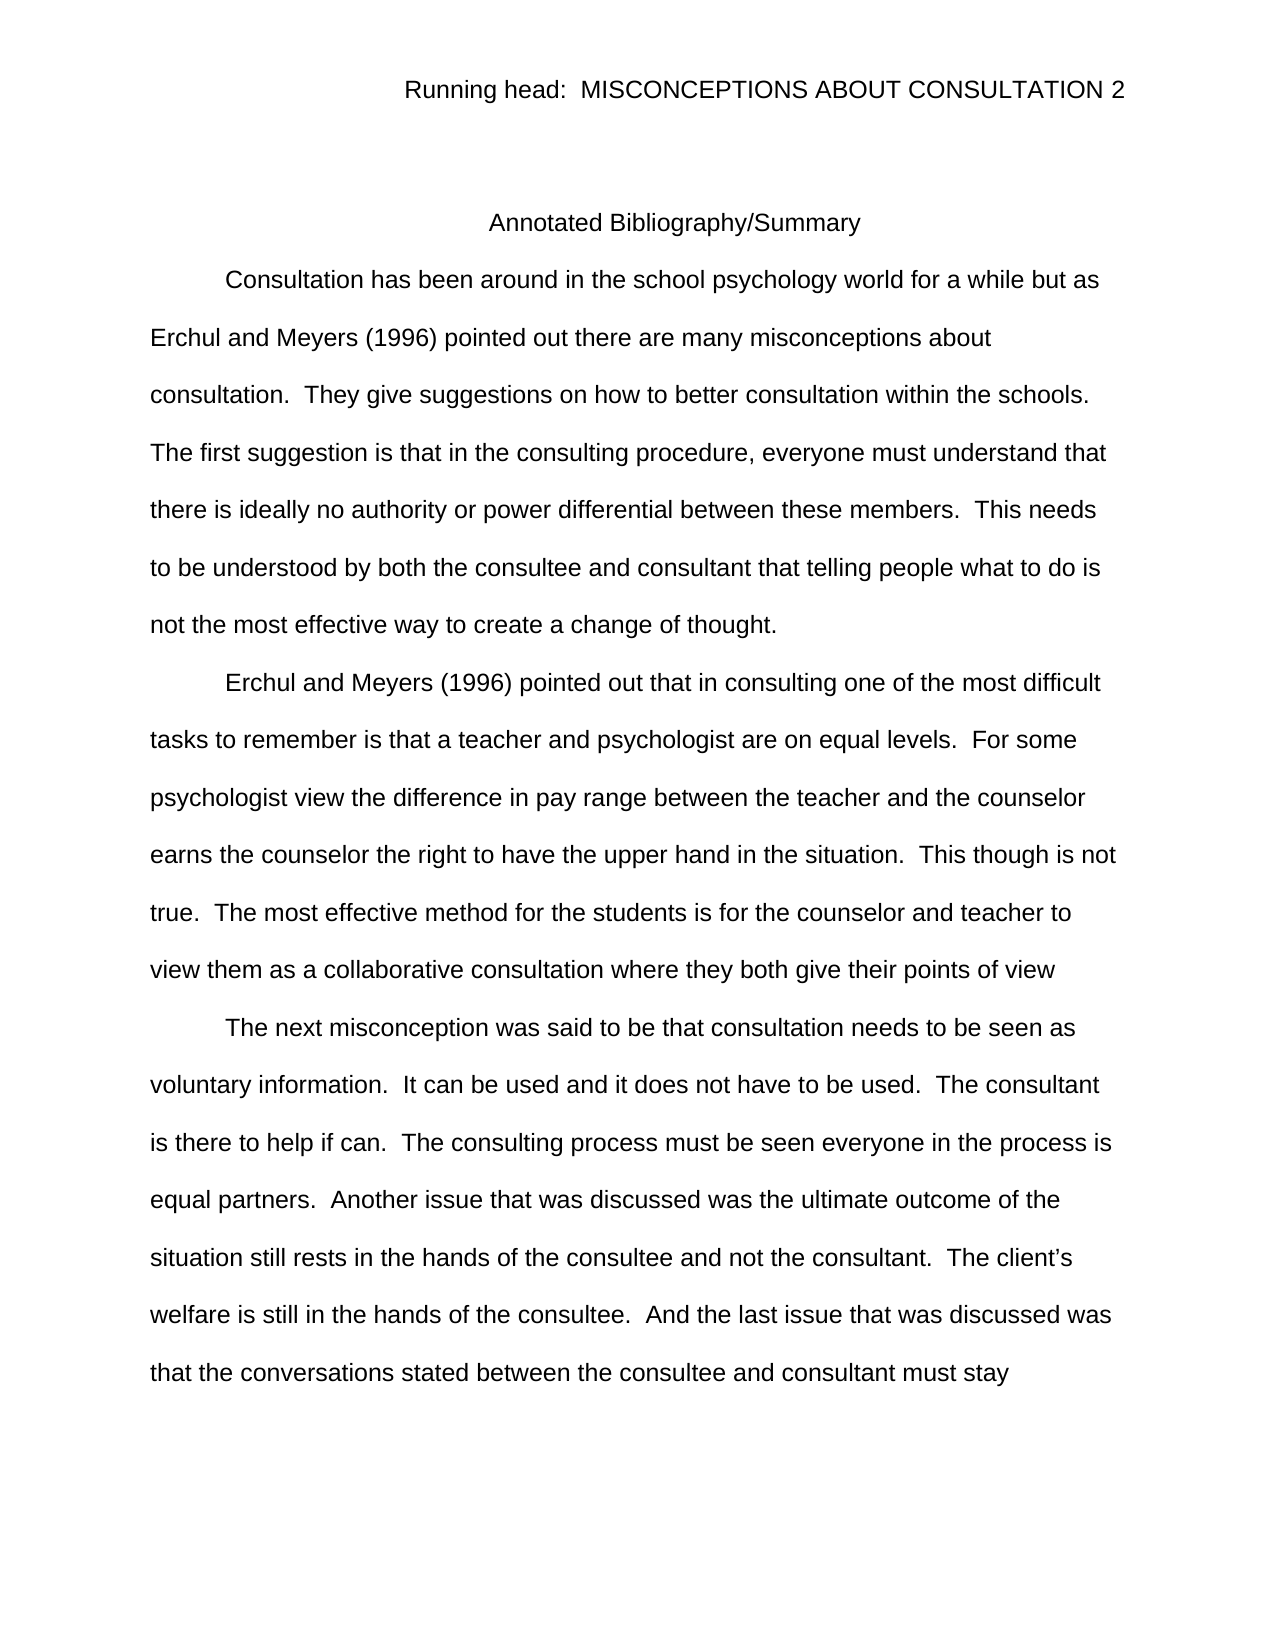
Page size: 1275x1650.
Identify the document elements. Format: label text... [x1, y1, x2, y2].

text Annotated Bibliography/Summary [150, 207, 1125, 236]
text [150, 1012, 1125, 1386]
text Erchul and Meyers (1996) pointed out that in consulting one of the most difficult tasks to remember is that a teacher and psychologist are on equal levels. For some psychologist view the difference in pay range between the teacher and the counselor earns the counselor the right to have the upper hand in the situation. This though is not true. The most effective method for the students is for the counselor and teacher to view them as a collaborative consultation where they both give their points of view [150, 667, 1125, 984]
text Consultation has been around in the school psychology world for a while but as Erchul and Meyers (1996) pointed out there are many misconceptions about consultation. They give suggestions on how to better consultation within the schools. The first suggestion is that in the consulting procedure, everyone must understand that there is ideally no authority or power differential between these members. This needs to be understood by both the consultee and consultant that telling people what to do is not the most effective way to create a change of thought. [150, 265, 1125, 639]
